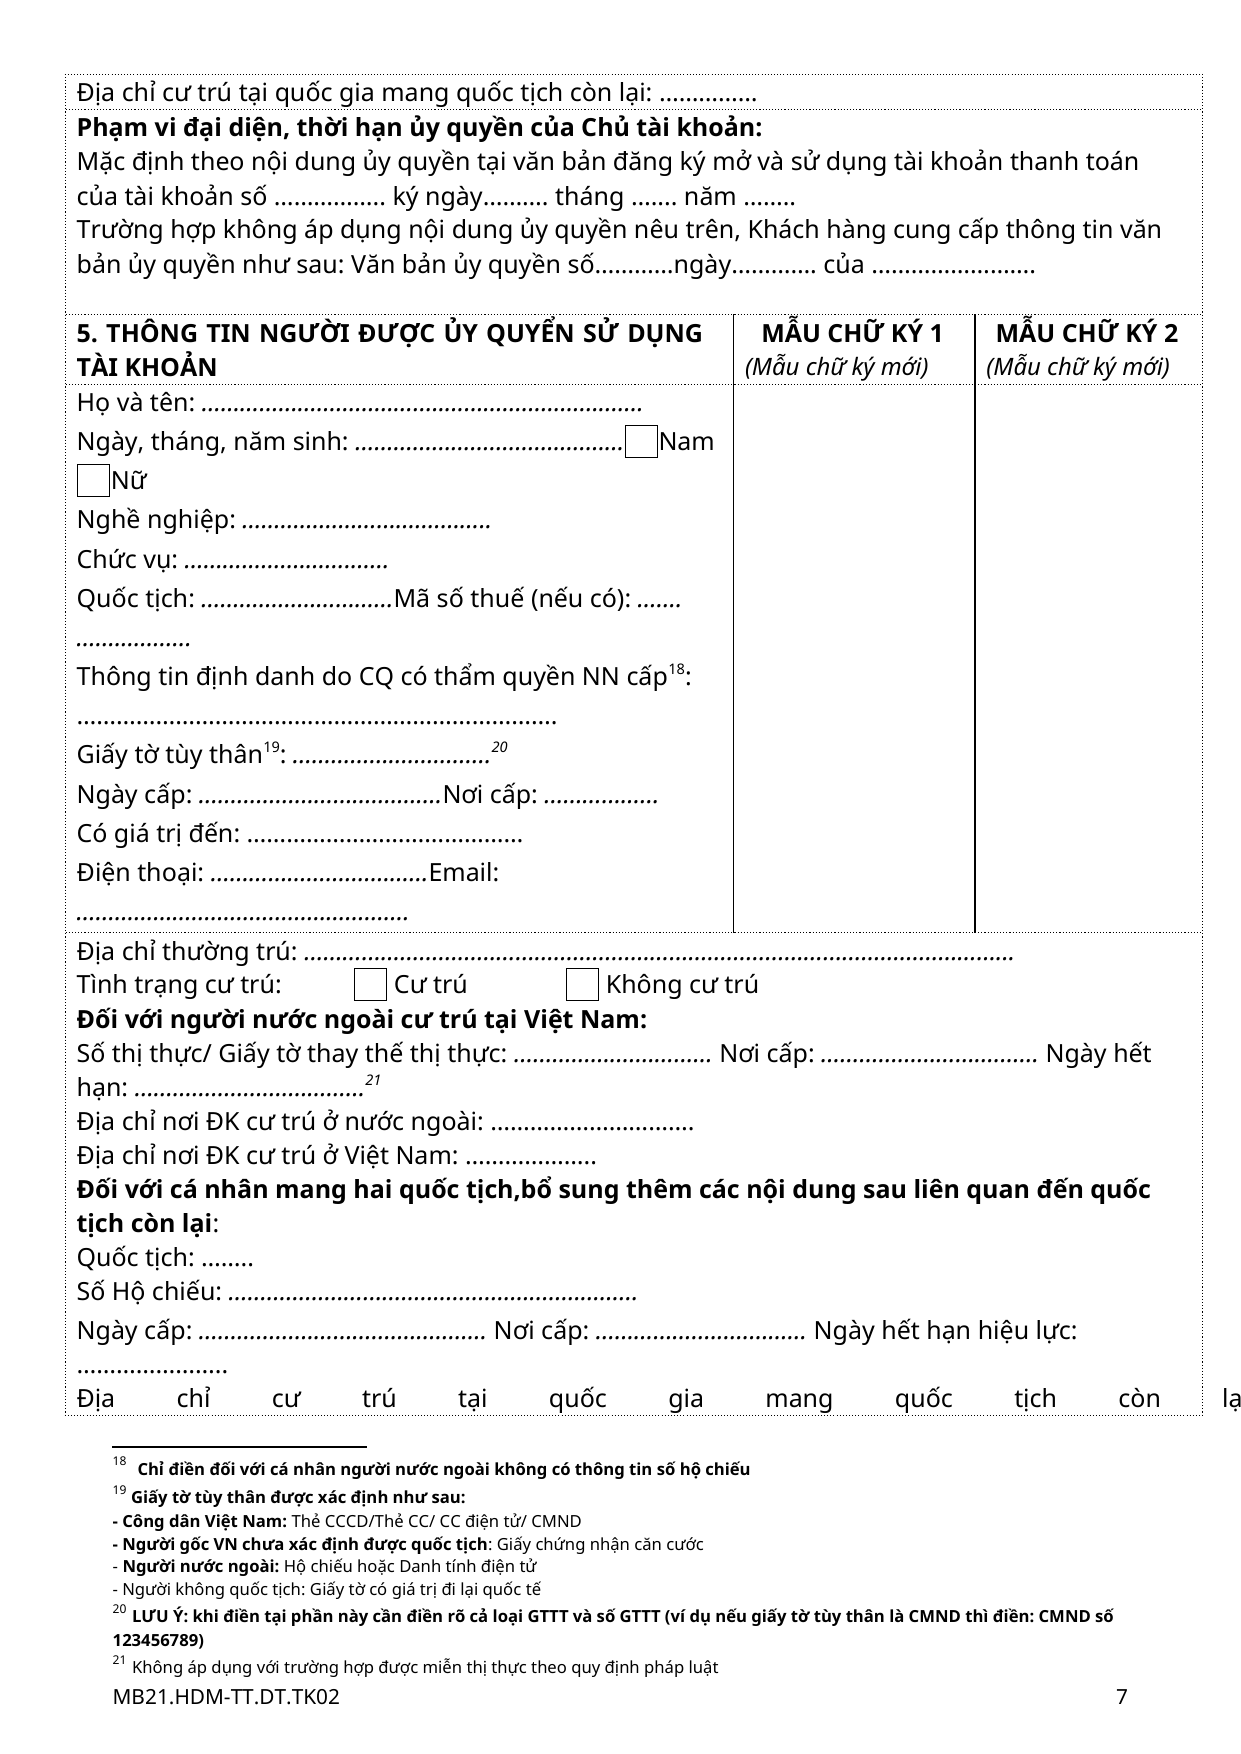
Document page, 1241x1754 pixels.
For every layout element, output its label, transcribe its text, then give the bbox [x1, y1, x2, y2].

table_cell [65, 932, 1202, 1415]
table_cell 5. THÔNG TIN NGƯỜI ĐƯỢC ỦY QUYỂN SỬ DỤNG TÀI KHOẢN [65, 314, 733, 383]
table_cell [976, 384, 1202, 932]
table_cell MẪU CHỮ KÝ 2 (Mẫu chữ ký mới) [976, 314, 1202, 383]
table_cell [65, 74, 1202, 109]
table_cell Họ và tên: ………………………………..…………………….…… Ngày, tháng, năm sinh: ……………………………………Nam Nữ Nghề nghiệp: ………………………….…….. Chức vụ: ……….…………….…… Quốc tịch: …………………………Mã số thuế (nếu có): …….…….……….. Thông tin định danh do CQ có thẩm quyền NN cấp: ………………………………………………………………. Giấy tờ tùy thân: …………………………. Ngày cấp: ……………………………..…Nơi cấp: ……………… Có giá trị đến: …………………………………… Điện thoại: ……………………….……Email: ……………………………………………. [65, 384, 733, 932]
table_cell MẪU CHỮ KÝ 1 (Mẫu chữ ký mới) [734, 314, 974, 383]
table_cell Phạm vi đại diện, thời hạn ủy quyền của Chủ tài khoản: Mặc định theo nội dung ủy quyền tại văn bản đăng ký mở và sử dụng tài khoản thanh toán của tài khoản số …………….. ký ngày………. tháng ….... năm …….. Trường hợp không áp dụng nội dung ủy quyền nêu trên, Khách hàng cung cấp thông tin văn bản ủy quyền như sau: Văn bản ủy quyền số…………ngày…………. của ……………………. [65, 109, 1202, 314]
table_cell [734, 384, 974, 932]
